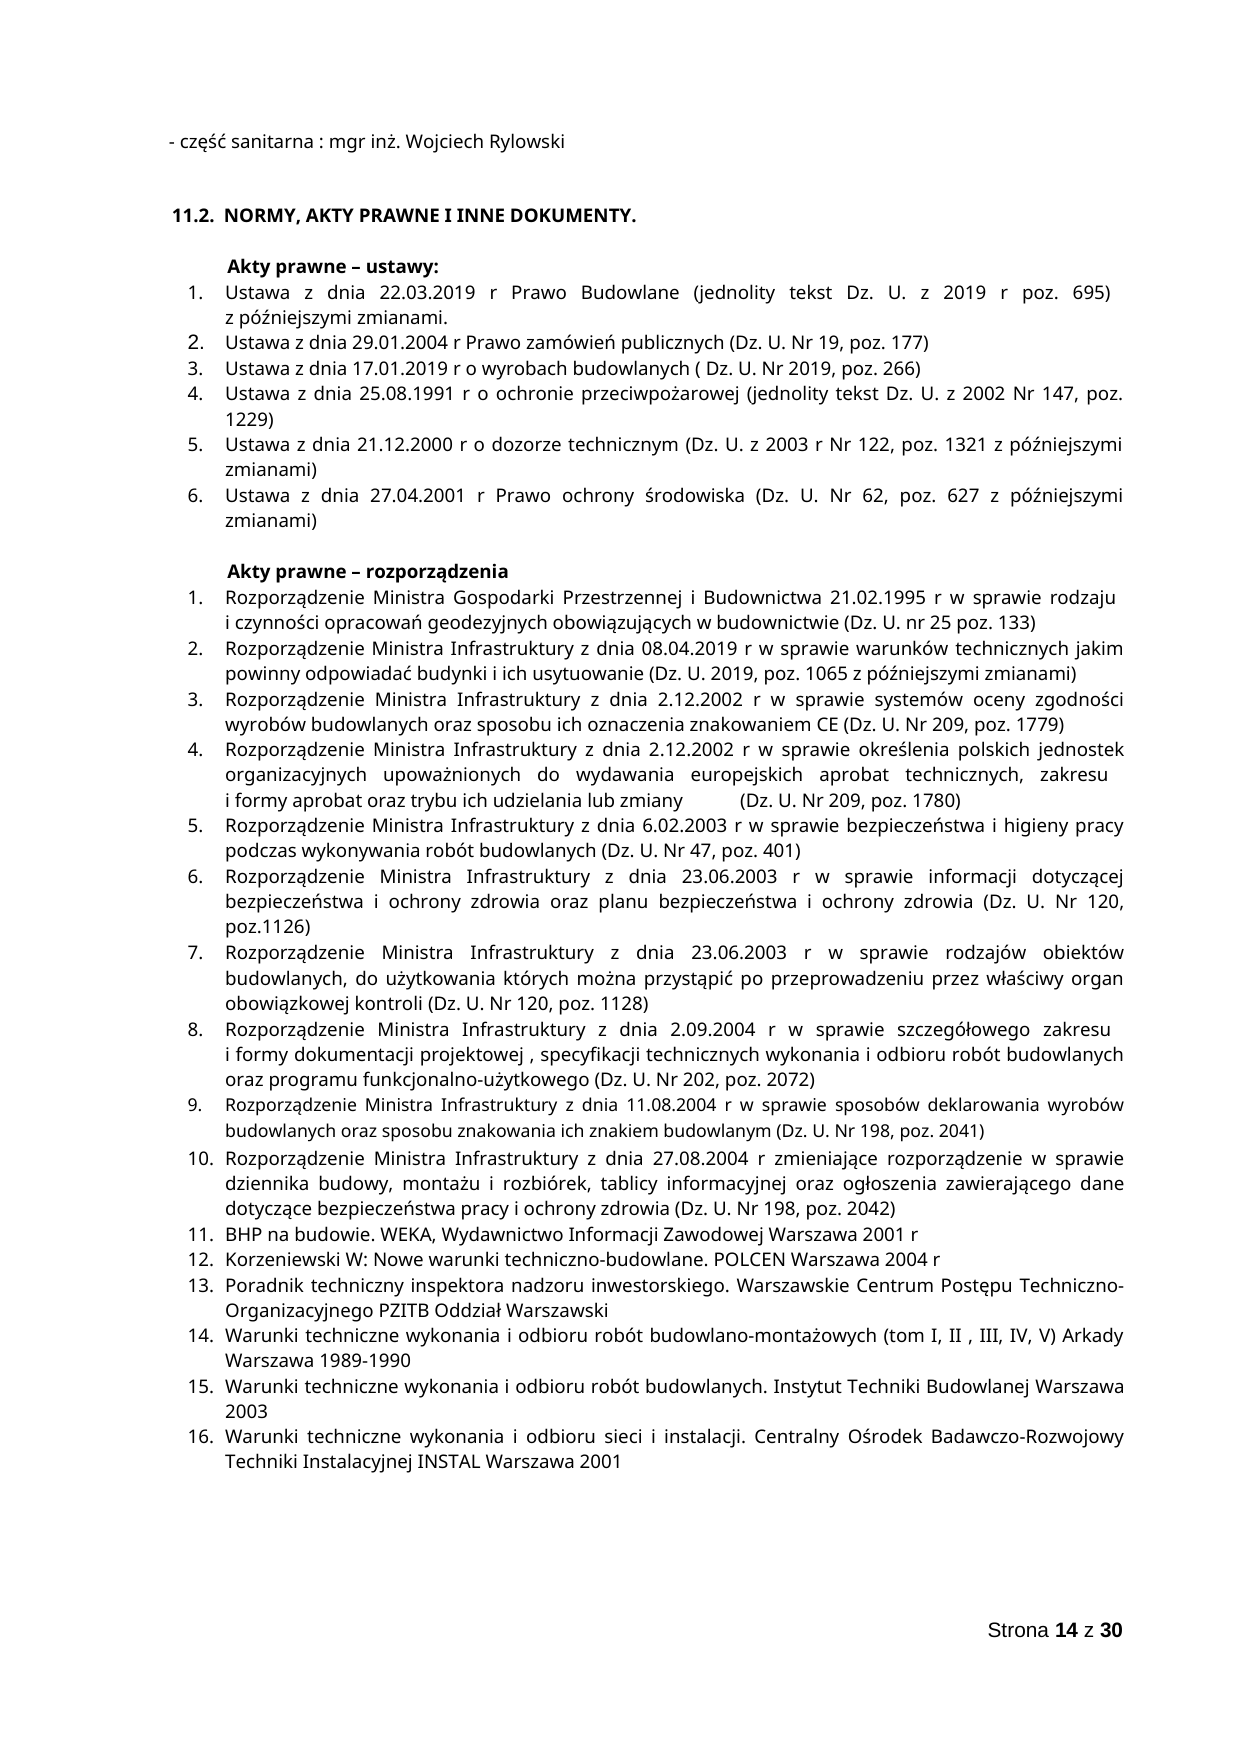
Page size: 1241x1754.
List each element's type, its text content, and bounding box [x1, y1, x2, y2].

list Rozporządzenie Ministra Infrastruktury z dnia 2.12.2002 r w sprawie systemów oceny zgodności wyrobów budowlanych oraz sposobu ich oznaczenia znakowaniem CE (Dz. U. Nr 209, poz. 1779) [187, 686, 1125, 737]
list Korzeniewski W: Nowe warunki techniczno-budowlane. POLCEN Warszawa 2004 r [187, 1246, 1125, 1272]
list Rozporządzenie Ministra Infrastruktury z dnia 6.02.2003 r w sprawie bezpieczeństwa i higieny pracy podczas wykonywania robót budowlanych (Dz. U. Nr 47, poz. 401) [187, 813, 1125, 863]
list NORMY, AKTY PRAWNE I INNE DOKUMENTY. [172, 202, 1125, 228]
list Rozporządzenie Ministra Infrastruktury z dnia 2.12.2002 r w sprawie określenia polskich jednostek organizacyjnych upoważnionych do wydawania europejskich aprobat technicznych, zakresu i formy aprobat oraz trybu ich udzielania lub zmiany (Dz. U. Nr 209, poz. 1780) [187, 737, 1125, 813]
list Ustawa z dnia 27.04.2001 r Prawo ochrony środowiska (Dz. U. Nr 62, poz. 627 z późniejszymi zmianami) [187, 482, 1125, 533]
list Ustawa z dnia 21.12.2000 r o dozorze technicznym (Dz. U. z 2003 r Nr 122, poz. 1321 z późniejszymi zmianami) [187, 432, 1125, 482]
text - część sanitarna : mgr inż. Wojciech Rylowski [169, 128, 1125, 154]
list Warunki techniczne wykonania i odbioru sieci i instalacji. Centralny Ośrodek Badawczo-Rozwojowy Techniki Instalacyjnej INSTAL Warszawa 2001 [187, 1424, 1125, 1474]
list Rozporządzenie Ministra Infrastruktury z dnia 27.08.2004 r zmieniające rozporządzenie w sprawie dziennika budowy, montażu i rozbiórek, tablicy informacyjnej oraz ogłoszenia zawierającego dane dotyczące bezpieczeństwa pracy i ochrony zdrowia (Dz. U. Nr 198, poz. 2042) [187, 1145, 1125, 1221]
list Ustawa z dnia 25.08.1991 r o ochronie przeciwpożarowej (jednolity tekst Dz. U. z 2002 Nr 147, poz. 1229) [187, 381, 1125, 432]
list Rozporządzenie Ministra Infrastruktury z dnia 2.09.2004 r w sprawie szczegółowego zakresu i formy dokumentacji projektowej , specyfikacji technicznych wykonania i odbioru robót budowlanych oraz programu funkcjonalno-użytkowego (Dz. U. Nr 202, poz. 2072) [187, 1016, 1125, 1092]
list Rozporządzenie Ministra Gospodarki Przestrzennej i Budownictwa 21.02.1995 r w sprawie rodzaju i czynności opracowań geodezyjnych obowiązujących w budownictwie (Dz. U. nr 25 poz. 133) [187, 584, 1125, 635]
text Akty prawne – ustawy: [227, 253, 1125, 279]
list Rozporządzenie Ministra Infrastruktury z dnia 08.04.2019 r w sprawie warunków technicznych jakim powinny odpowiadać budynki i ich usytuowanie (Dz. U. 2019, poz. 1065 z późniejszymi zmianami) [187, 635, 1125, 686]
list Ustawa z dnia 29.01.2004 r Prawo zamówień publicznych (Dz. U. Nr 19, poz. 177) [187, 329, 1125, 355]
list Rozporządzenie Ministra Infrastruktury z dnia 23.06.2003 r w sprawie informacji dotyczącej bezpieczeństwa i ochrony zdrowia oraz planu bezpieczeństwa i ochrony zdrowia (Dz. U. Nr 120, poz.1126) [187, 863, 1125, 939]
list Warunki techniczne wykonania i odbioru robót budowlanych. Instytut Techniki Budowlanej Warszawa 2003 [187, 1373, 1125, 1424]
list BHP na budowie. WEKA, Wydawnictwo Informacji Zawodowej Warszawa 2001 r [187, 1221, 1125, 1246]
list Rozporządzenie Ministra Infrastruktury z dnia 23.06.2003 r w sprawie rodzajów obiektów budowlanych, do użytkowania których można przystąpić po przeprowadzeniu przez właściwy organ obowiązkowej kontroli (Dz. U. Nr 120, poz. 1128) [187, 939, 1125, 1016]
list Warunki techniczne wykonania i odbioru robót budowlano-montażowych (tom I, II , III, IV, V) Arkady Warszawa 1989-1990 [187, 1323, 1125, 1373]
text Akty prawne – rozporządzenia [227, 558, 1125, 584]
list Ustawa z dnia 22.03.2019 r Prawo Budowlane (jednolity tekst Dz. U. z 2019 r poz. 695) z późniejszymi zmianami. [187, 279, 1125, 329]
list Ustawa z dnia 17.01.2019 r o wyrobach budowlanych ( Dz. U. Nr 2019, poz. 266) [187, 355, 1125, 381]
list Rozporządzenie Ministra Infrastruktury z dnia 11.08.2004 r w sprawie sposobów deklarowania wyrobów budowlanych oraz sposobu znakowania ich znakiem budowlanym (Dz. U. Nr 198, poz. 2041) [187, 1092, 1125, 1143]
list Poradnik techniczny inspektora nadzoru inwestorskiego. Warszawskie Centrum Postępu Techniczno-Organizacyjnego PZITB Oddział Warszawski [187, 1272, 1125, 1323]
